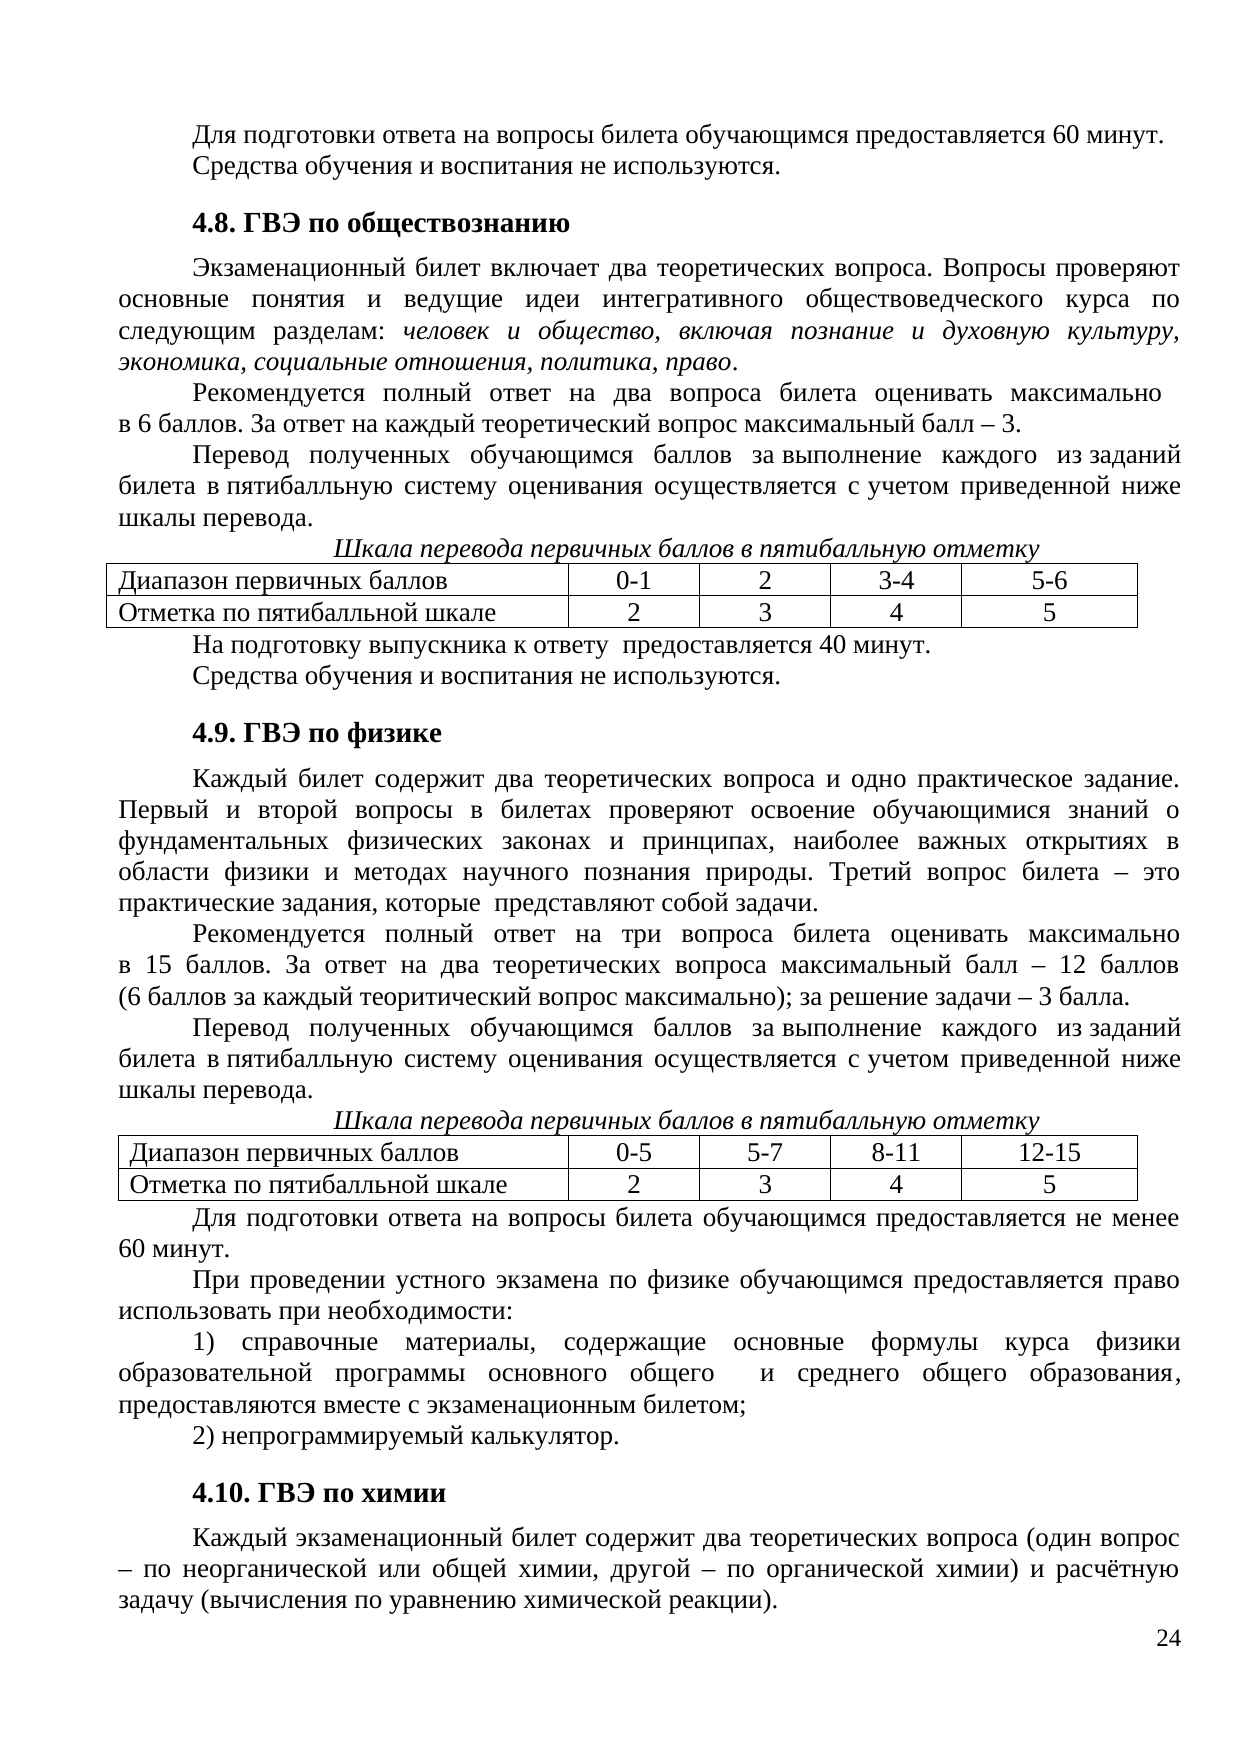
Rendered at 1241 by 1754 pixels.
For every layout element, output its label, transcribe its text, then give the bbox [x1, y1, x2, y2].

subtitle 4.8. ГВЭ по обществознанию [118, 205, 1181, 239]
text На подготовку выпускника к ответу предоставляется 40 минут. [118, 628, 1181, 659]
subtitle 4.9. ГВЭ по физике [118, 716, 1181, 749]
list 2) непрограммируемый калькулятор. [118, 1419, 1181, 1450]
text Для подготовки ответа на вопросы билета обучающимся предоставляется не менее 60 минут. [118, 1201, 1181, 1263]
table_header 0-1 [569, 564, 699, 595]
table_header 2 [700, 564, 830, 595]
text Средства обучения и воспитания не используются. [118, 149, 1181, 180]
table_header Диапазон первичных баллов [119, 1136, 568, 1168]
text Экзаменационный билет включает два теоретических вопроса. Вопросы проверяют основные понятия и ведущие идеи интегративного обществоведческого курса по следующим разделам: человек и общество, включая познание и духовную культуру, экономика, социальные отношения, политика, право. [118, 251, 1181, 376]
text Для подготовки ответа на вопросы билета обучающимся предоставляется 60 минут. [118, 118, 1181, 149]
text Средства обучения и воспитания не используются. [118, 659, 1181, 691]
table_header 5-6 [962, 564, 1137, 595]
text Шкала перевода первичных баллов в пятибалльную отметку [118, 532, 1181, 563]
table_header 5-7 [700, 1136, 830, 1168]
list 1) справочные материалы, содержащие основные формулы курса физики образовательной программы основного общего и среднего общего образования, предоставляются вместе с экзаменационным билетом; [118, 1325, 1181, 1419]
table_cell 3 [700, 1169, 830, 1200]
text Рекомендуется полный ответ на два вопроса билета оценивать максимально в 6 баллов. За ответ на каждый теоретический вопрос максимальный балл – 3. [118, 376, 1181, 438]
text Рекомендуется полный ответ на три вопроса билета оценивать максимально в 15 баллов. За ответ на два теоретических вопроса максимальный балл – 12 баллов (6 баллов за каждый теоритический вопрос максимально); за решение задачи – 3 балла. [118, 917, 1181, 1011]
table_header 3-4 [831, 564, 961, 595]
table_header 12-15 [962, 1136, 1137, 1168]
table_cell 2 [569, 1169, 699, 1200]
table_cell 2 [569, 596, 699, 627]
table_header 8-11 [831, 1136, 961, 1168]
table_cell 4 [831, 1169, 961, 1200]
text Шкала перевода первичных баллов в пятибалльную отметку [118, 1104, 1181, 1135]
table_cell Отметка по пятибалльной шкале [107, 596, 568, 627]
table_cell 3 [700, 596, 830, 627]
table_cell 5 [962, 1169, 1137, 1200]
table_cell 4 [831, 596, 961, 627]
table_cell Отметка по пятибалльной шкале [119, 1169, 568, 1200]
table_cell 5 [962, 596, 1137, 627]
text Каждый экзаменационный билет содержит два теоретических вопроса (один вопрос – по неорганической или общей химии, другой – по органической химии) и расчётную задачу (вычисления по уравнению химической реакции). [118, 1521, 1181, 1614]
text Каждый билет содержит два теоретических вопроса и одно практическое задание. Первый и второй вопросы в билетах проверяют освоение обучающимися знаний о фундаментальных физических законах и принципах, наиболее важных открытиях в области физики и методах научного познания природы. Третий вопрос билета – это практические задания, которые представляют собой задачи. [118, 762, 1181, 917]
table_header Диапазон первичных баллов [107, 564, 568, 595]
list При проведении устного экзамена по физике обучающимся предоставляется право использовать при необходимости: [118, 1263, 1181, 1325]
table_header 0-5 [569, 1136, 699, 1168]
subtitle 4.10. ГВЭ по химии [118, 1475, 1181, 1508]
